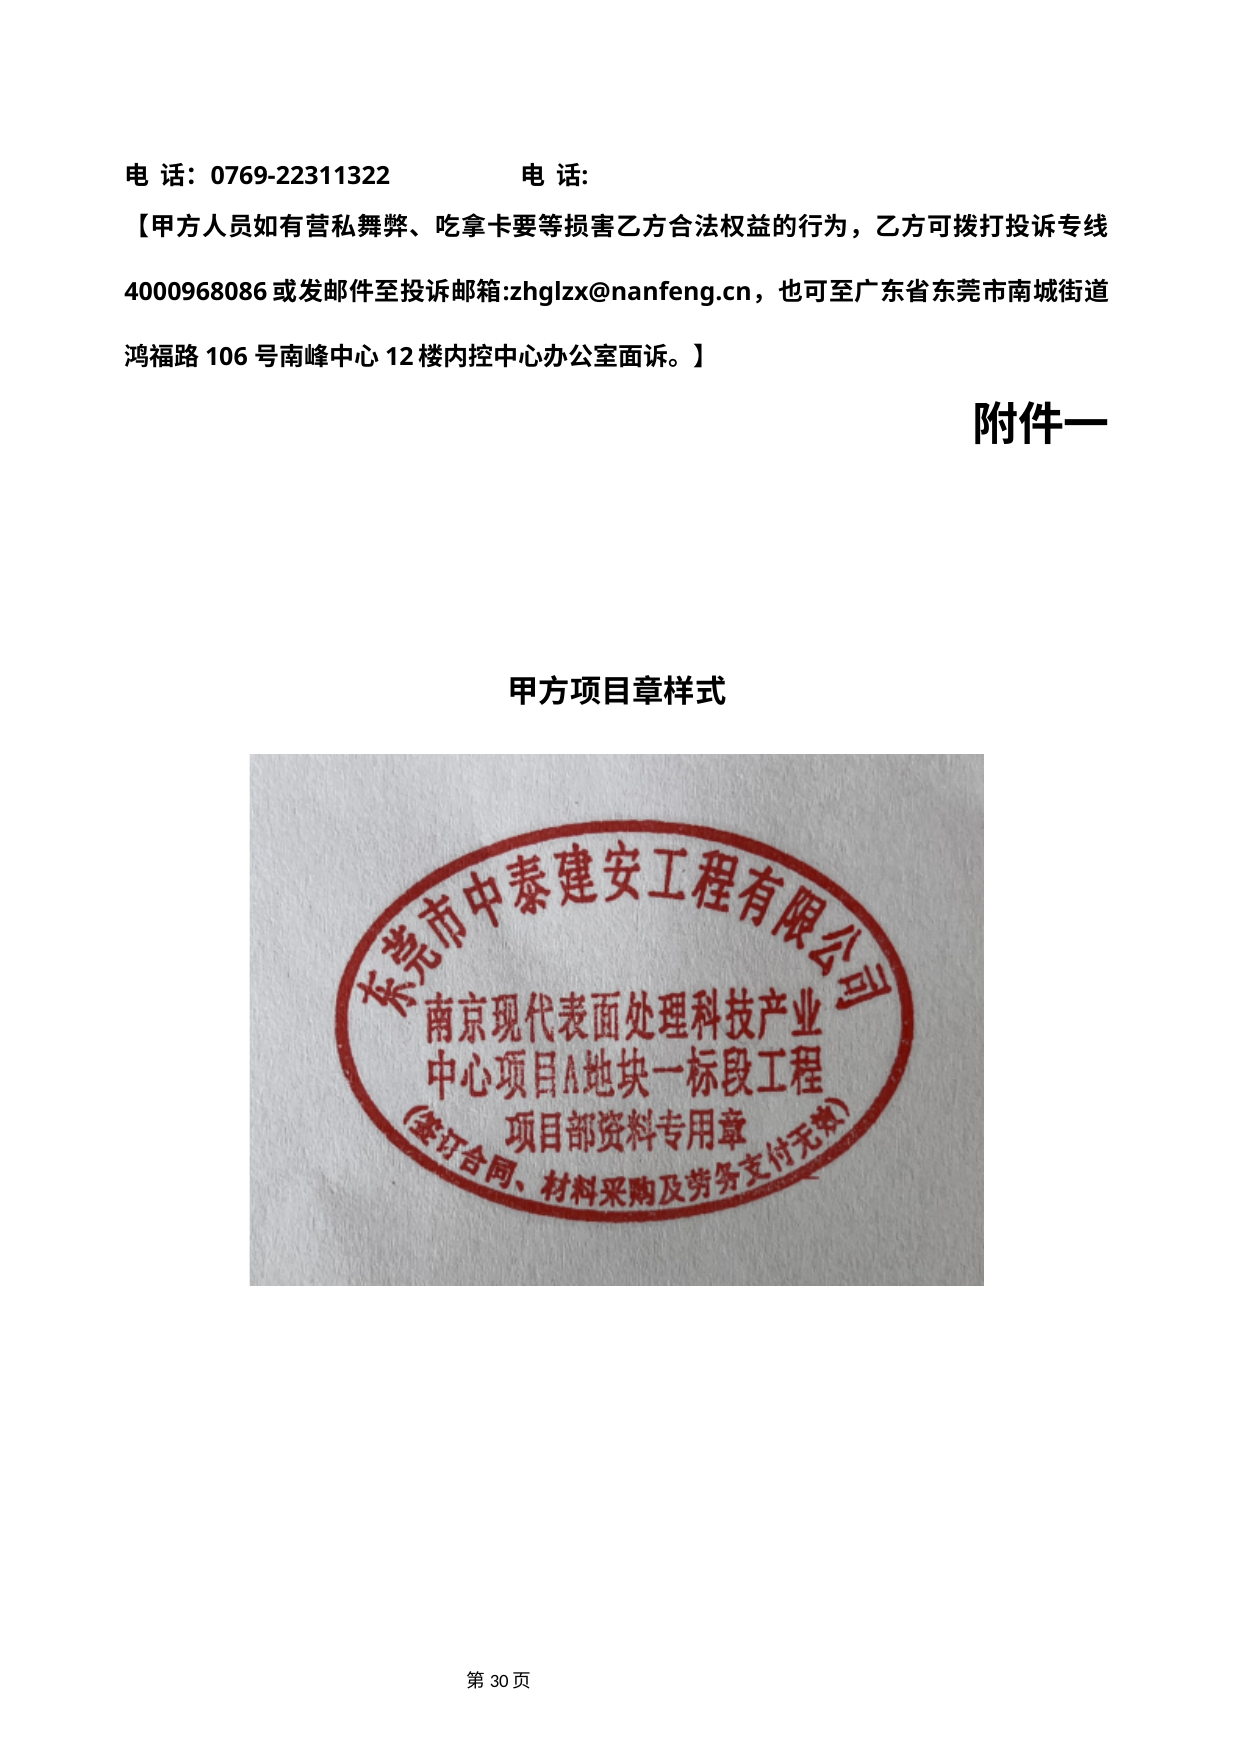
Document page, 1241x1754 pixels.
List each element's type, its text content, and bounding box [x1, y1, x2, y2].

text 【甲方人员如有营私舞弊、吃拿卡要等损害乙方合法权益的行为，乙方可拨打投诉专线 4000968086或发邮件至投诉邮箱:zhglzx@nanfeng.cn，也可至广东省东莞市南城街道鸿福路 106 号南峰中心 12楼内控中心办公室面诉。】 [124, 192, 1109, 387]
list 甲方项目章样式 [124, 666, 1109, 712]
list 附件一 [124, 387, 1109, 453]
text 电 话：0769-22311322 电 话: [124, 156, 1109, 192]
picture [249, 754, 984, 1286]
